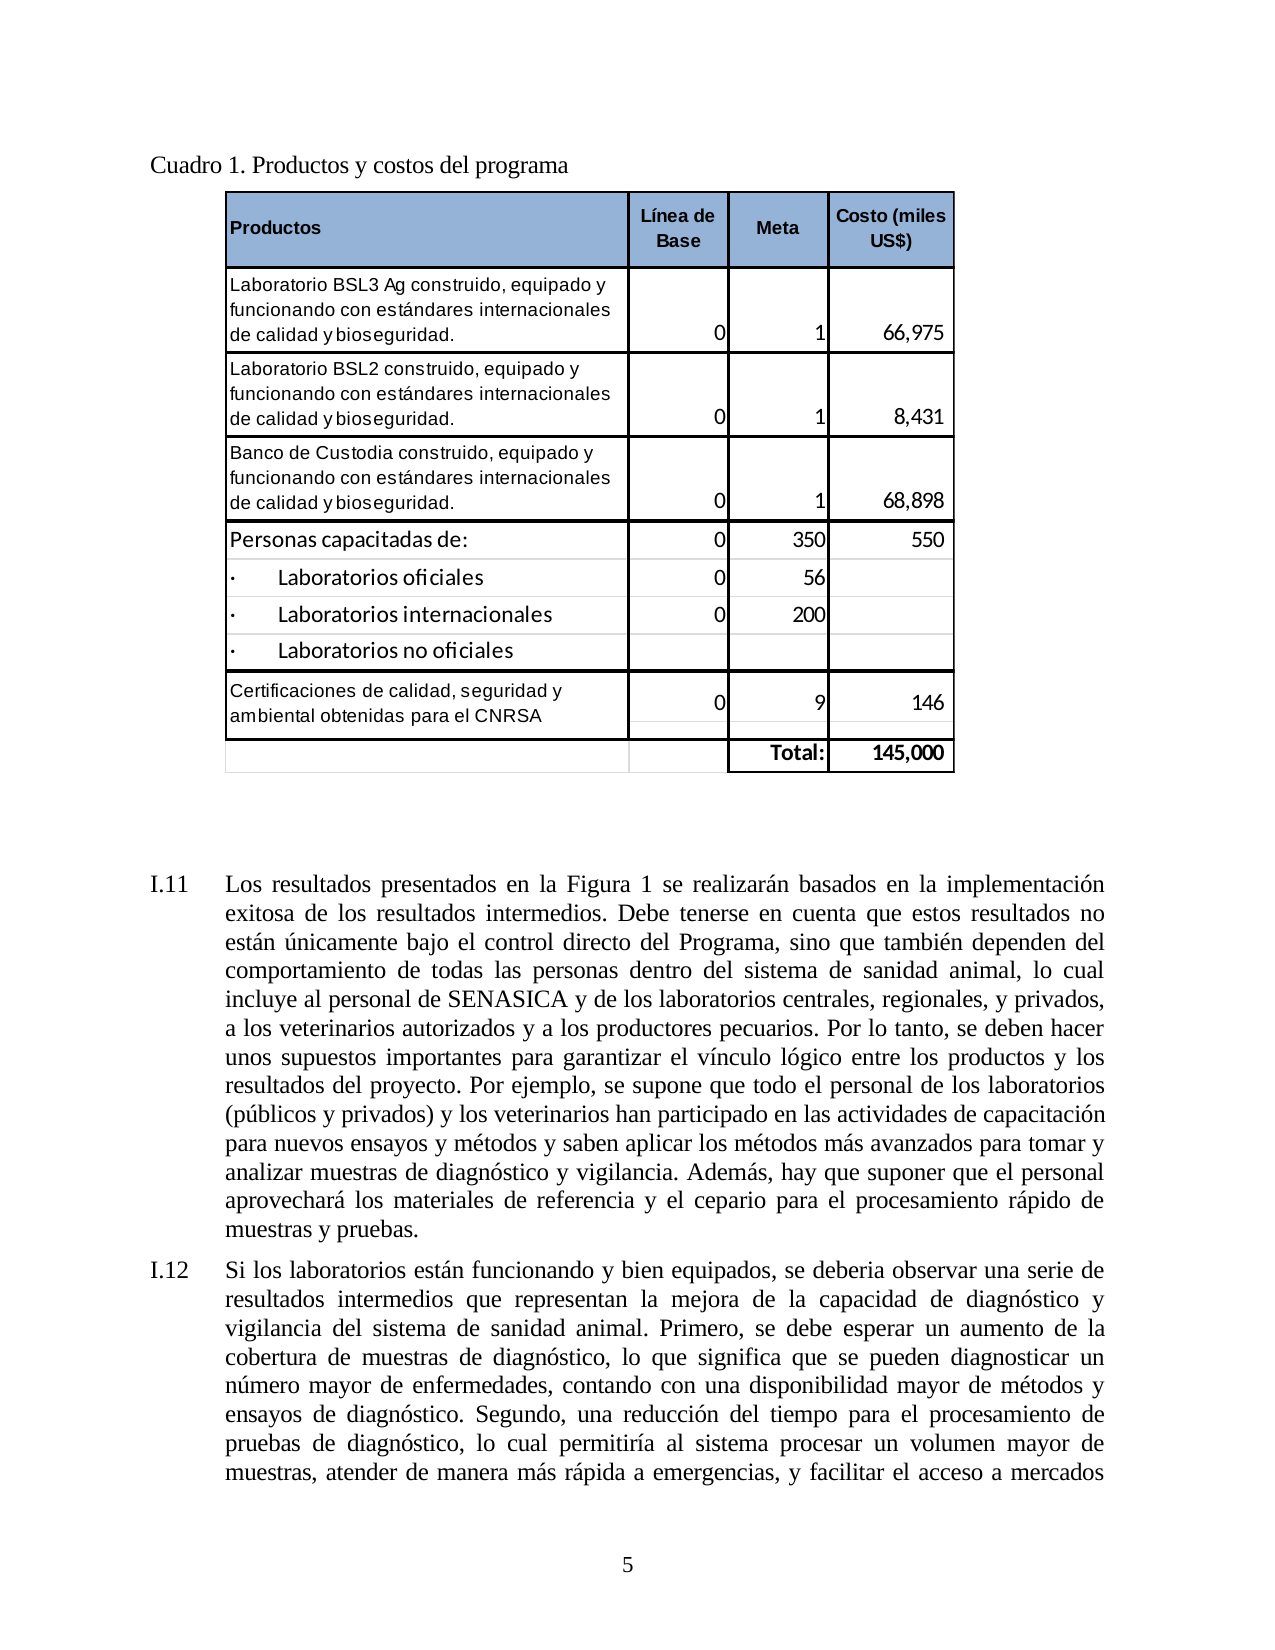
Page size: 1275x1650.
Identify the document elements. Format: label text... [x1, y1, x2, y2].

text Cuadro 1. Productos y costos del programa [150, 150, 1106, 179]
text Los resultados presentados en la Figura 1 se realizarán basados en la implementación exitosa de los resultados intermedios. Debe tenerse en cuenta que estos resultados no están únicamente bajo el control directo del Programa, sino que también dependen del comportamiento de todas las personas dentro del sistema de sanidad animal, lo cual incluye al personal de SENASICA y de los laboratorios centrales, regionales, y privados, a los veterinarios autorizados y a los productores pecuarios. Por lo tanto, se deben hacer unos supuestos importantes para garantizar el vínculo lógico entre los productos y los resultados del proyecto. Por ejemplo, se supone que todo el personal de los laboratorios (públicos y privados) y los veterinarios han participado en las actividades de capacitación para nuevos ensayos y métodos y saben aplicar los métodos más avanzados para tomar y analizar muestras de diagnóstico y vigilancia. Además, hay que suponer que el personal aprovechará los materiales de referencia y el cepario para el procesamiento rápido de muestras y pruebas. [150, 869, 1106, 1243]
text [150, 1255, 1106, 1485]
